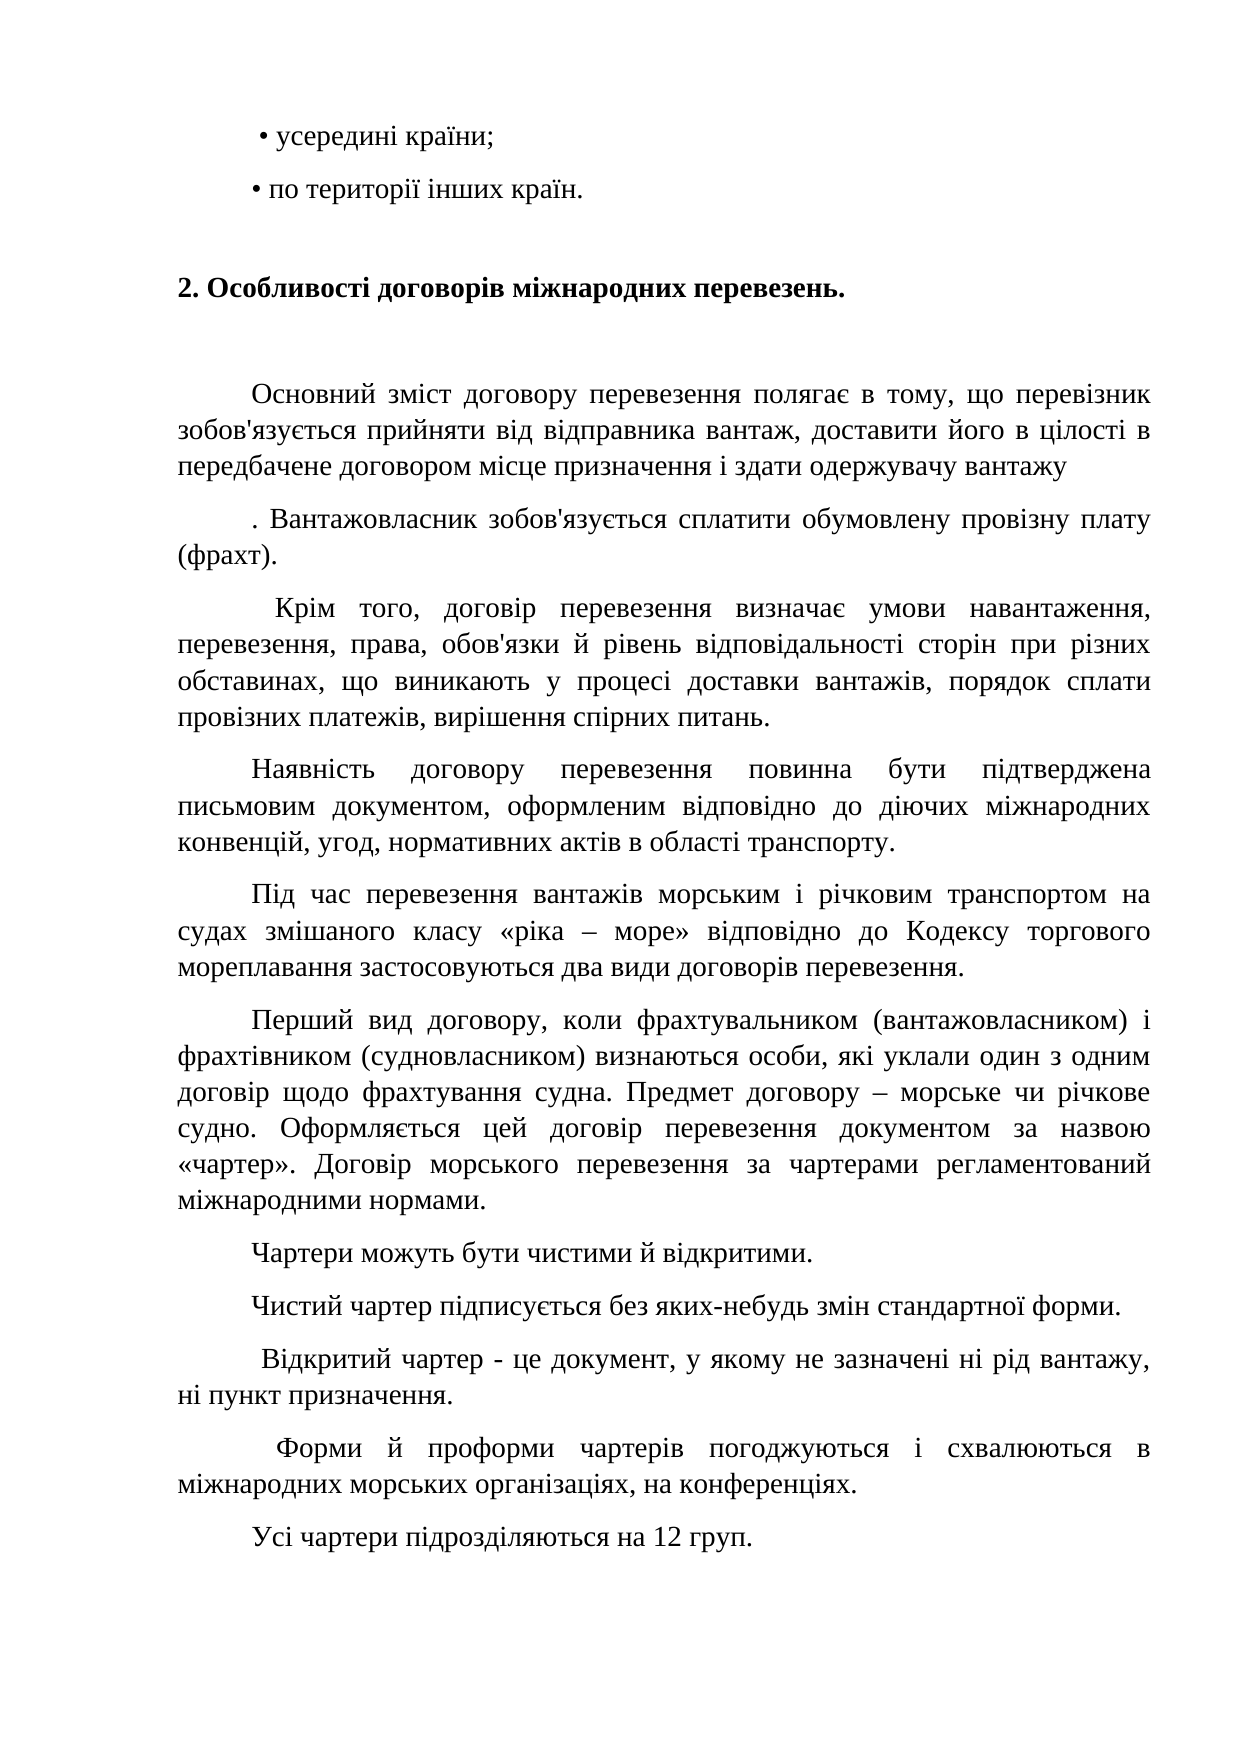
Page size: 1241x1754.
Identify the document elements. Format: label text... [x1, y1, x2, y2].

text Форми й проформи чартерів погоджуються і схвалюються в міжнародних морських організаціях, на конференціях. [177, 1430, 1152, 1499]
text Основний зміст договору перевезення полягає в тому, що перевізник зобов'язується прийняти від відправника вантаж, доставити його в цілості в передбачене договором місце призначення і здати одержувачу вантажу [177, 376, 1152, 482]
text 2. Особливості договорів міжнародних перевезень. [177, 271, 1152, 304]
text Усі чартери підрозділяються на 12 груп. [177, 1519, 1152, 1552]
text Перший вид договору, коли фрахтувальником (вантажовласником) і фрахтівником (судновласником) визнаються особи, які уклали один з одним договір щодо фрахтування судна. Предмет договору – морське чи річкове судно. Оформляється цей договір перевезення документом за назвою «чартер». Договір морського перевезення за чартерами регламентований міжнародними нормами. [177, 1002, 1152, 1216]
text Відкритий чартер - це документ, у якому не зазначені ні рід вантажу, ні пункт призначення. [177, 1341, 1152, 1411]
text Крім того, договір перевезення визначає умови навантаження, перевезення, права, обов'язки й рівень відповідальності сторін при різних обставинах, що виникають у процесі доставки вантажів, порядок сплати провізних платежів, вирішення спірних питань. [177, 590, 1152, 732]
text • по території інших країн. [177, 171, 1152, 204]
text • усередині країни; [177, 118, 1152, 152]
text Наявність договору перевезення повинна бути підтверджена письмовим документом, оформленим відповідно до діючих міжнародних конвенцій, угод, нормативних актів в області транспорту. [177, 752, 1152, 857]
text Чистий чартер підписується без яких-небудь змін стандартної форми. [177, 1288, 1152, 1322]
text Під час перевезення вантажів морським і річковим транспортом на судах змішаного класу «ріка – море» відповідно до Кодексу торгового мореплавання застосовуються два види договорів перевезення. [177, 877, 1152, 982]
text . Вантажовласник зобов'язується сплатити обумовлену провізну плату (фрахт). [177, 501, 1152, 571]
text Чартери можуть бути чистими й відкритими. [177, 1235, 1152, 1269]
